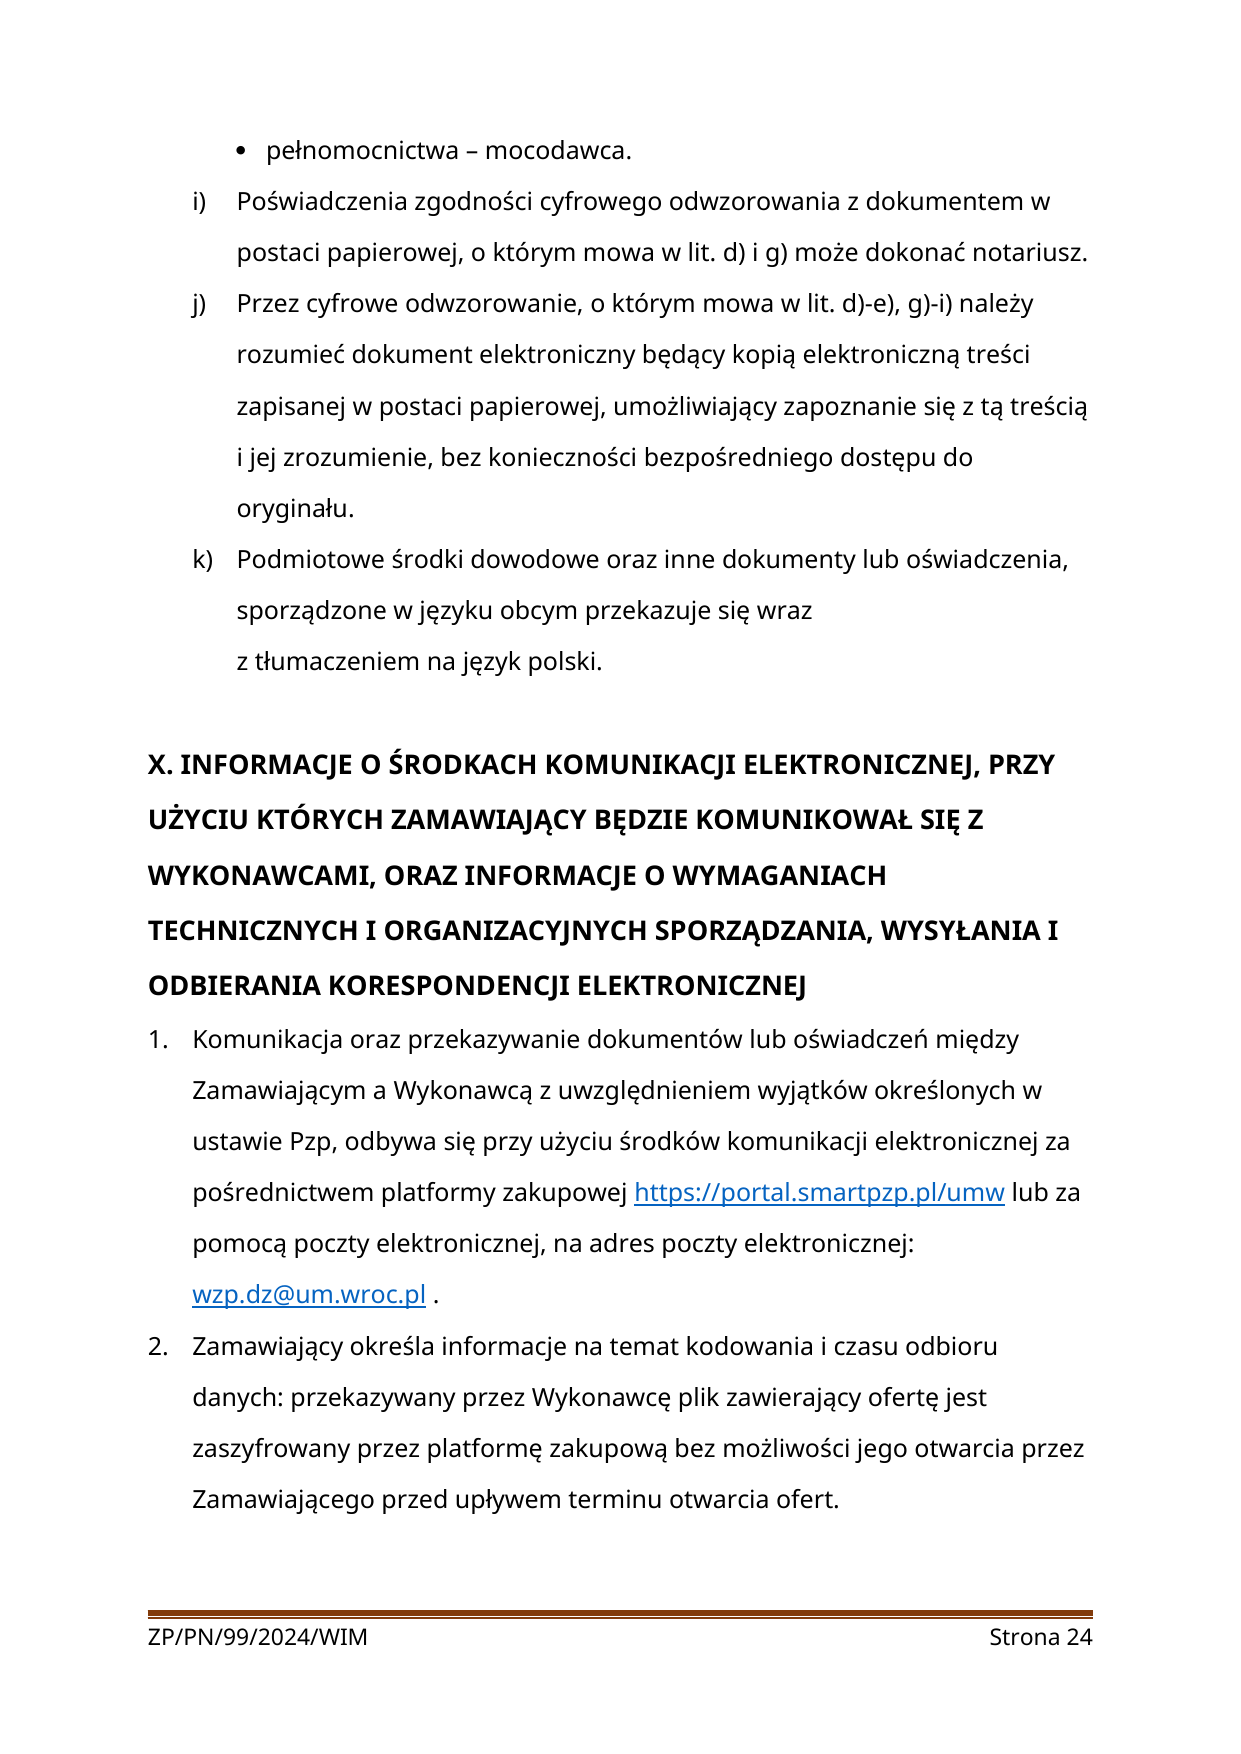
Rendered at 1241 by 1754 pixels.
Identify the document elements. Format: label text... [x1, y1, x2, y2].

list Zamawiający określa informacje na temat kodowania i czasu odbioru danych: przekazywany przez Wykonawcę plik zawierający ofertę jest zaszyfrowany przez platformę zakupową bez możliwości jego otwarcia przez Zamawiającego przed upływem terminu otwarcia ofert. [148, 1328, 1093, 1515]
subtitle X. INFORMACJE O ŚRODKACH KOMUNIKACJI ELEKTRONICZNEJ, PRZY UŻYCIU KTÓRYCH ZAMAWIAJĄCY BĘDZIE KOMUNIKOWAŁ SIĘ Z WYKONAWCAMI, ORAZ INFORMACJE O WYMAGANIACH TECHNICZNYCH I ORGANIZACYJNYCH SPORZĄDZANIA, WYSYŁANIA I ODBIERANIA KORESPONDENCJI ELEKTRONICZNEJ [148, 745, 1093, 1003]
list Podmiotowe środki dowodowe oraz inne dokumenty lub oświadczenia, sporządzone w języku obcym przekazuje się wraz z tłumaczeniem na język polski. [192, 541, 1093, 677]
list pełnomocnictwa – mocodawca. [236, 133, 1093, 167]
list Przez cyfrowe odwzorowanie, o którym mowa w lit. d)-e), g)-i) należy rozumieć dokument elektroniczny będący kopią elektroniczną treści zapisanej w postaci papierowej, umożliwiający zapoznanie się z tą treścią i jej zrozumienie, bez konieczności bezpośredniego dostępu do oryginału. [192, 286, 1093, 524]
list Komunikacja oraz przekazywanie dokumentów lub oświadczeń między Zamawiającym a Wykonawcą z uwzględnieniem wyjątków określonych w ustawie Pzp, odbywa się przy użyciu środków komunikacji elektronicznej za pośrednictwem platformy zakupowej https://portal.smartpzp.pl/umw lub za pomocą poczty elektronicznej, na adres poczty elektronicznej: wzp.dz@um.wroc.pl . [148, 1022, 1093, 1311]
list Poświadczenia zgodności cyfrowego odwzorowania z dokumentem w postaci papierowej, o którym mowa w lit. d) i g) może dokonać notariusz. [192, 184, 1093, 269]
